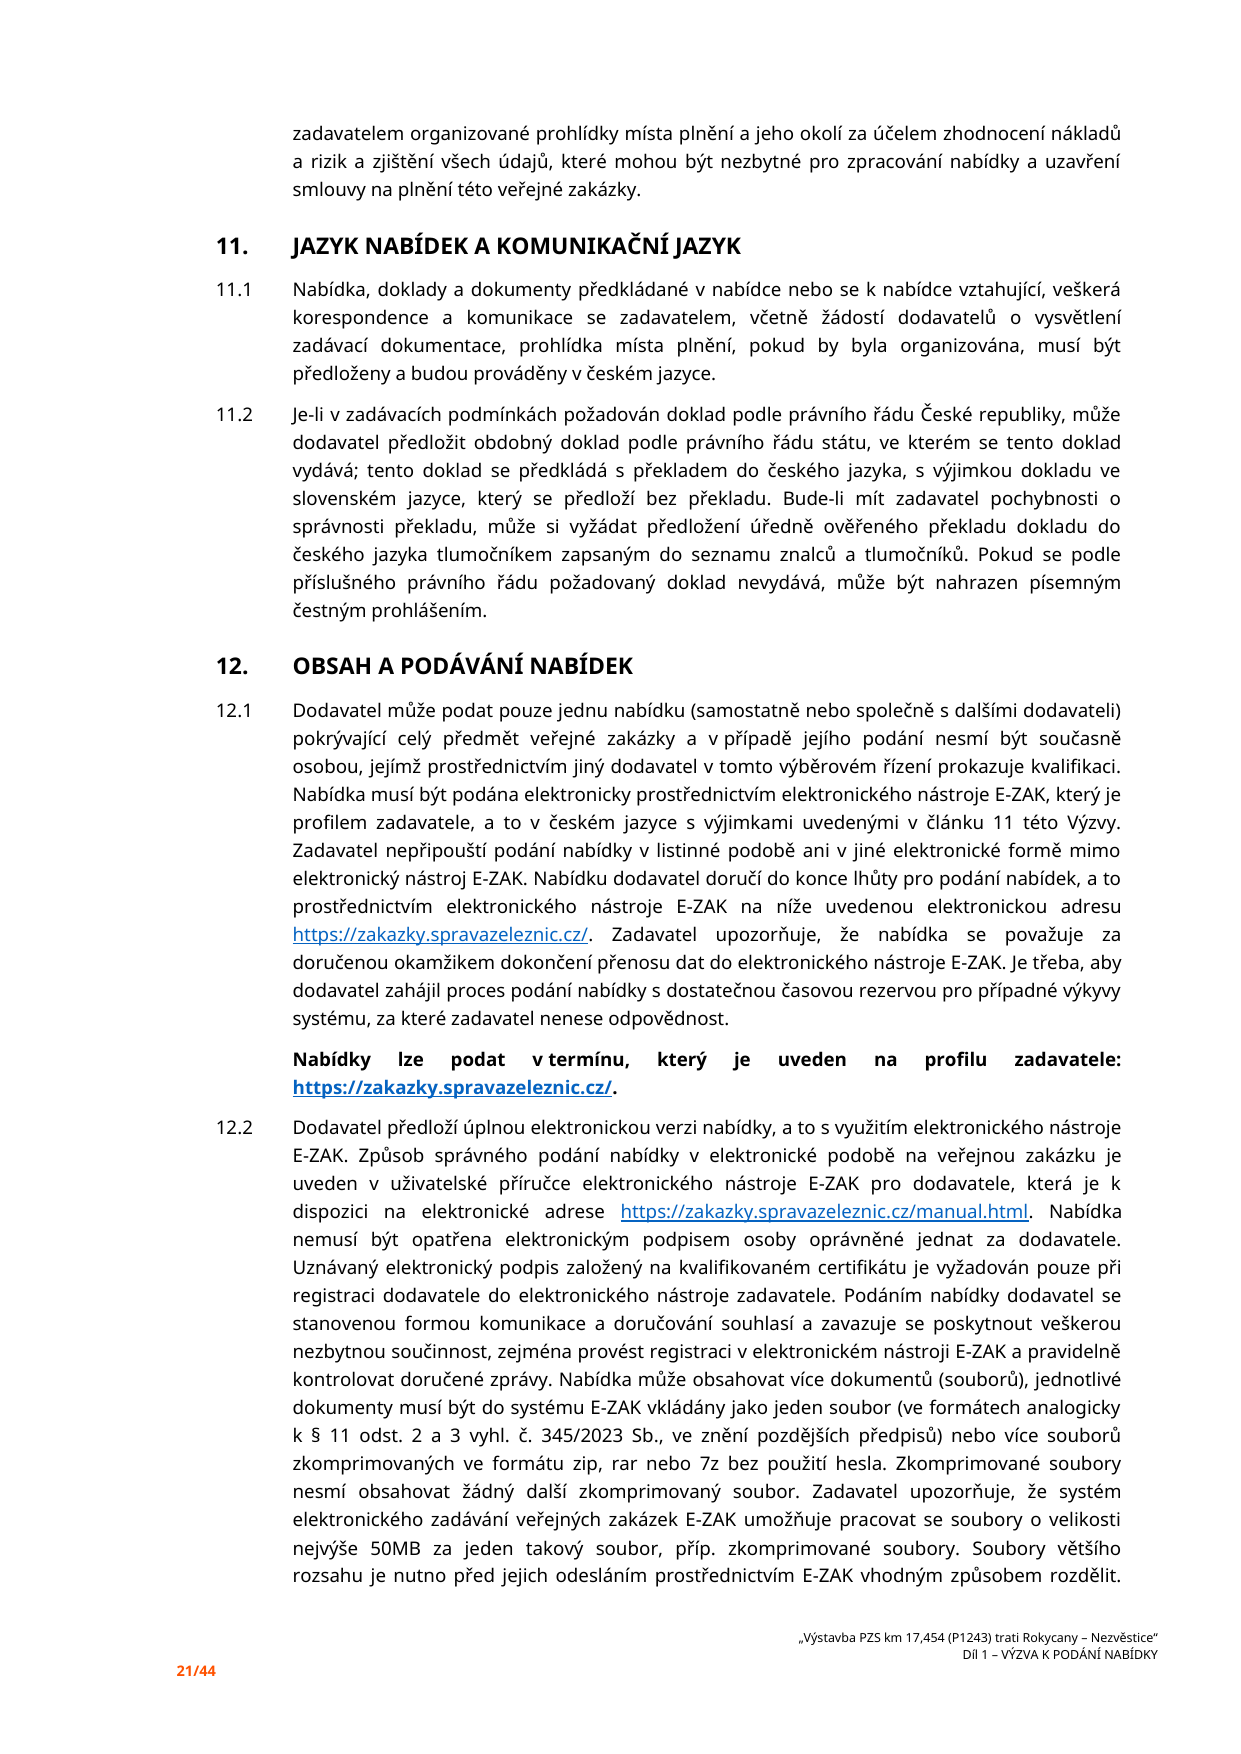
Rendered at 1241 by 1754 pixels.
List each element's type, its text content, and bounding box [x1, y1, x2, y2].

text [216, 121, 1122, 202]
text OBSAH A PODÁVÁNÍ NABÍDEK [216, 650, 1122, 682]
text Nabídka, doklady a dokumenty předkládané v nabídce nebo se k nabídce vztahující, veškerá korespondence a komunikace se zadavatelem, včetně žádostí dodavatelů o vysvětlení zadávací dokumentace, prohlídka místa plnění, pokud by byla organizována, musí být předloženy a budou prováděny v českém jazyce. [216, 277, 1122, 386]
text Nabídky lze podat v termínu, který je uveden na profilu zadavatele: https://zakazky.spravazeleznic.cz/. [292, 1046, 1122, 1099]
text Dodavatel může podat pouze jednu nabídku (samostatně nebo společně s dalšími dodavateli) pokrývající celý předmět veřejné zakázky a v případě jejího podání nesmí být současně osobou, jejímž prostřednictvím jiný dodavatel v tomto výběrovém řízení prokazuje kvalifikaci. Nabídka musí být podána elektronicky prostřednictvím elektronického nástroje E-ZAK, který je profilem zadavatele, a to v českém jazyce s výjimkami uvedenými v článku 11 této Výzvy. Zadavatel nepřipouští podání nabídky v listinné podobě ani v jiné elektronické formě mimo elektronický nástroj E-ZAK. Nabídku dodavatel doručí do konce lhůty pro podání nabídek, a to prostřednictvím elektronického nástroje E-ZAK na níže uvedenou elektronickou adresu https://zakazky.spravazeleznic.cz/. Zadavatel upozorňuje, že nabídka se považuje za doručenou okamžikem dokončení přenosu dat do elektronického nástroje E-ZAK. Je třeba, aby dodavatel zahájil proces podání nabídky s dostatečnou časovou rezervou pro případné výkyvy systému, za které zadavatel nenese odpovědnost. [216, 697, 1122, 1031]
text JAZYK NABÍDEK A KOMUNIKAČNÍ JAZYK [216, 230, 1122, 261]
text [216, 1114, 1122, 1588]
text Je-li v zadávacích podmínkách požadován doklad podle právního řádu České republiky, může dodavatel předložit obdobný doklad podle právního řádu státu, ve kterém se tento doklad vydává; tento doklad se předkládá s překladem do českého jazyka, s výjimkou dokladu ve slovenském jazyce, který se předloží bez překladu. Bude-li mít zadavatel pochybnosti o správnosti překladu, může si vyžádat předložení úředně ověřeného překladu dokladu do českého jazyka tlumočníkem zapsaným do seznamu znalců a tlumočníků. Pokud se podle příslušného právního řádu požadovaný doklad nevydává, může být nahrazen písemným čestným prohlášením. [216, 401, 1122, 623]
